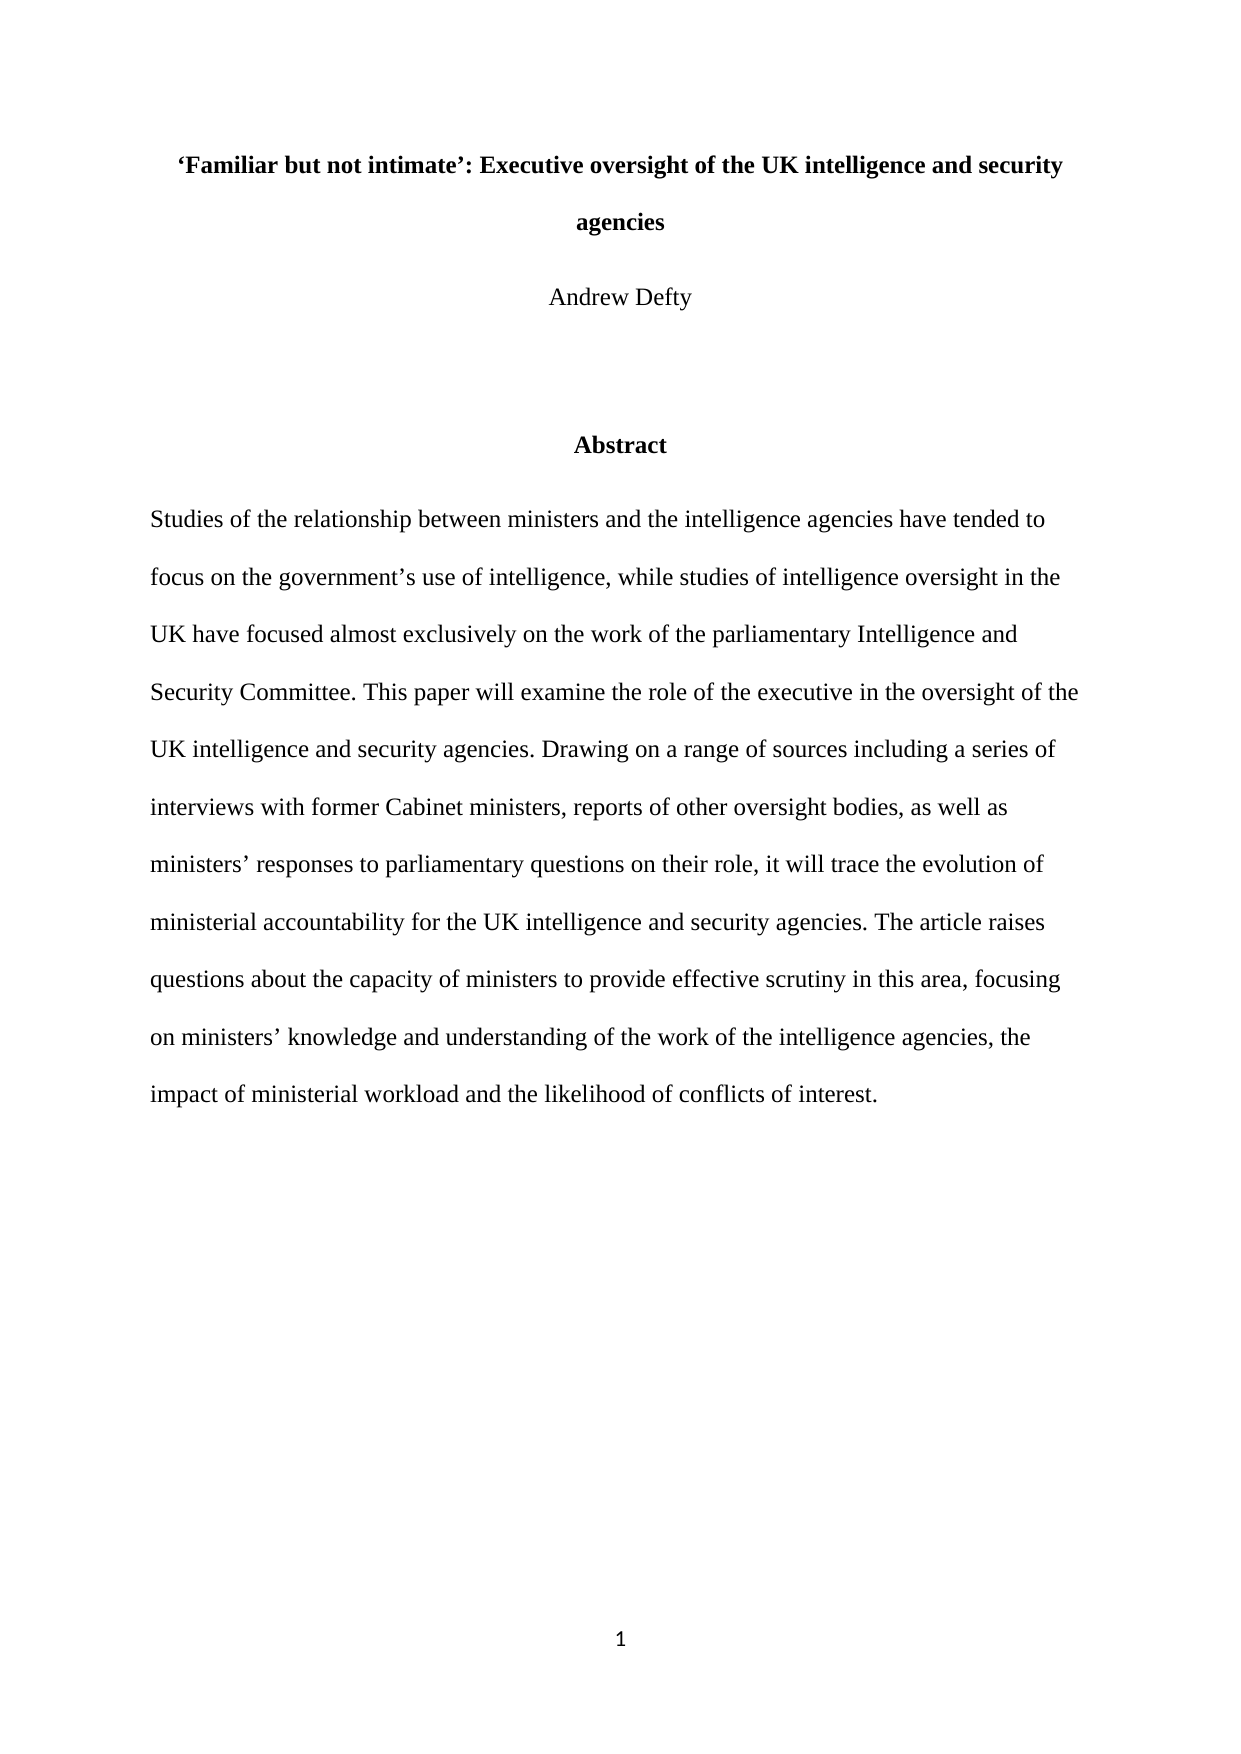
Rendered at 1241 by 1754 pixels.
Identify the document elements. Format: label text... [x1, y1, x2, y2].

text Andrew Defty [150, 282, 1090, 310]
text Studies of the relationship between ministers and the intelligence agencies have tended to focus on the government’s use of intelligence, while studies of intelligence oversight in the UK have focused almost exclusively on the work of the parliamentary Intelligence and Security Committee. This paper will examine the role of the executive in the oversight of the UK intelligence and security agencies. Drawing on a range of sources including a series of interviews with former Cabinet ministers, reports of other oversight bodies, as well as ministers’ responses to parliamentary questions on their role, it will trace the evolution of ministerial accountability for the UK intelligence and security agencies. The article raises questions about the capacity of ministers to provide effective scrutiny in this area, focusing on ministers’ knowledge and understanding of the work of the intelligence agencies, the impact of ministerial workload and the likelihood of conflicts of interest. [150, 504, 1090, 1108]
text ‘Familiar but not intimate’: Executive oversight of the UK intelligence and security agencies [150, 150, 1090, 236]
text Abstract [150, 430, 1090, 459]
